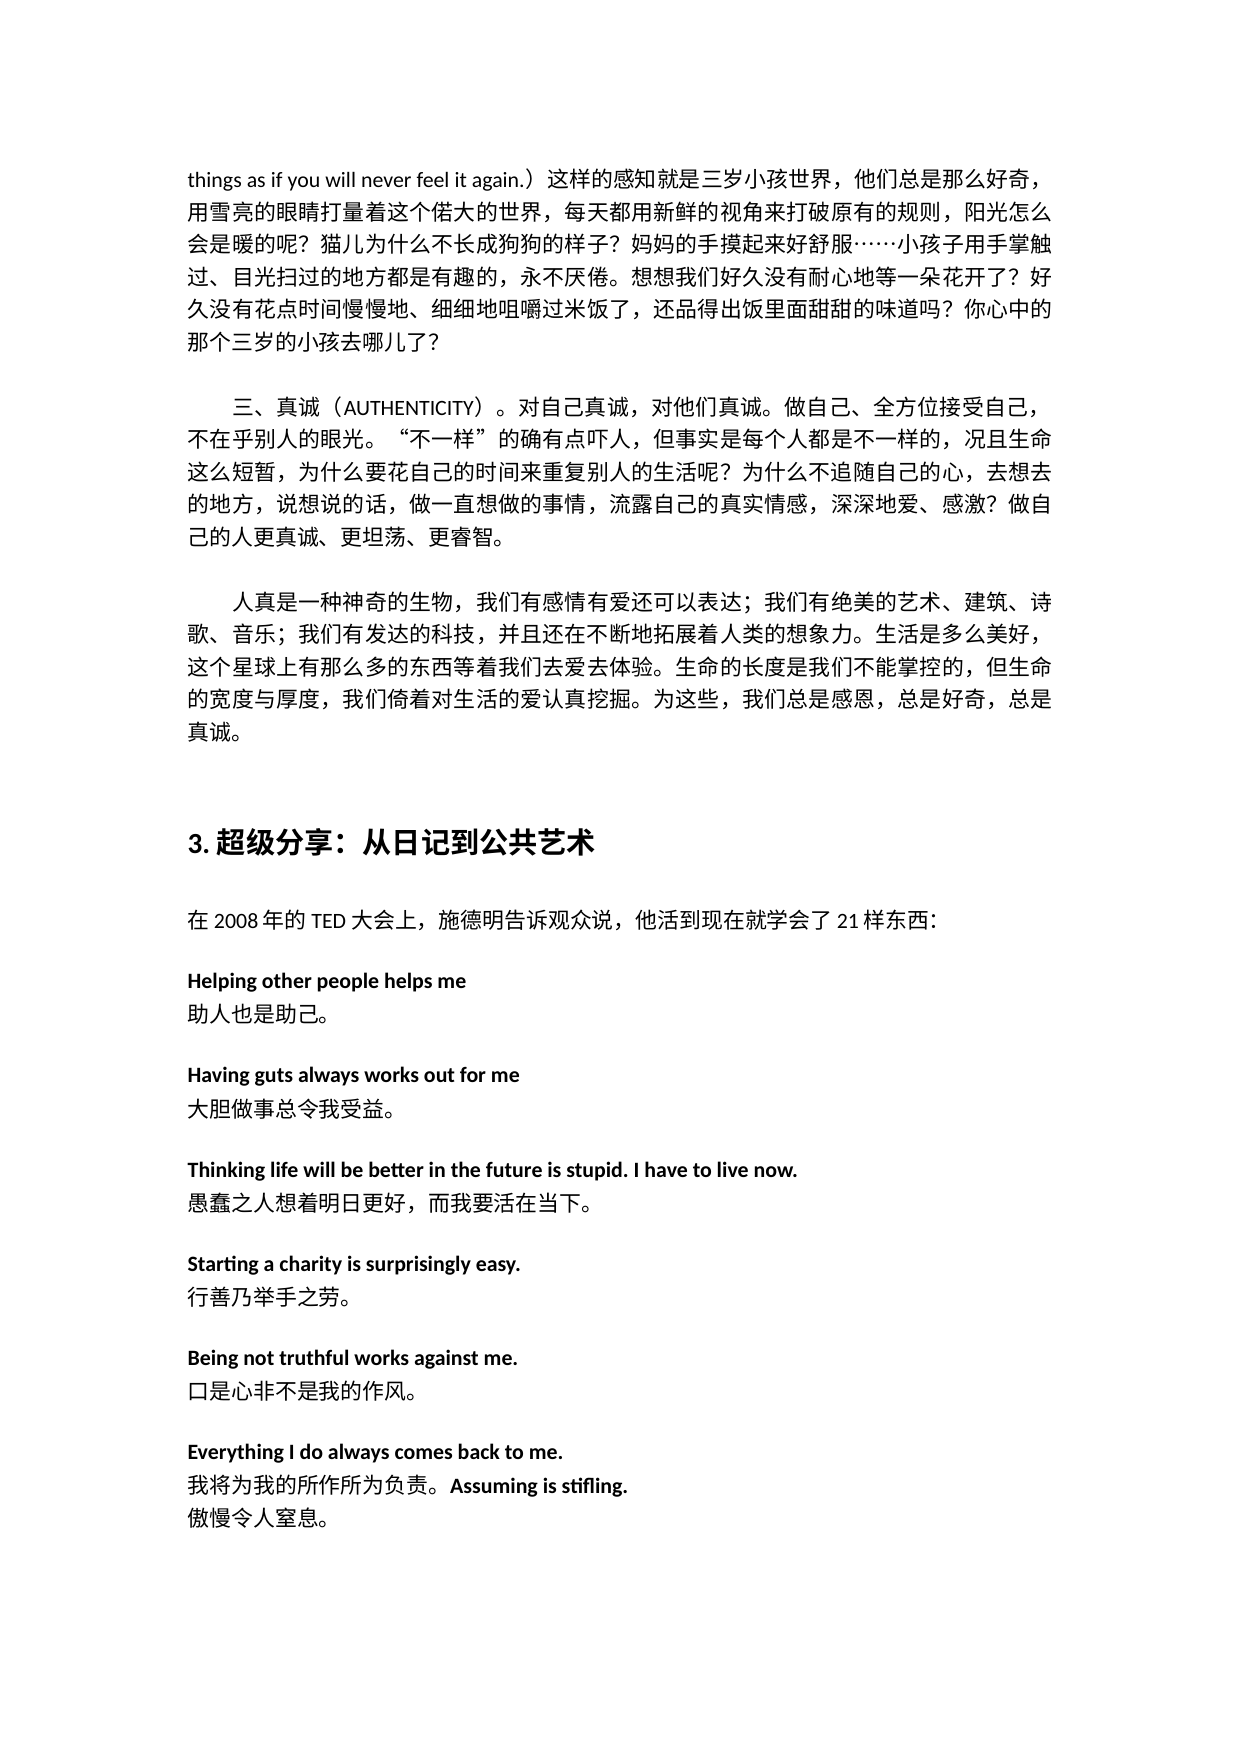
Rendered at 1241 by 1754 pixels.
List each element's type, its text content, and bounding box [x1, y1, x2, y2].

text Thinking life will be better in the future is stupid. I have to live now. 愚蠢之人想着明日更好，而我要活在当下。 [187, 1153, 1053, 1218]
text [187, 162, 1053, 747]
text Everything I do always comes back to me. 我将为我的所作所为负责。Assuming is stifling. 傲慢令人窒息。 [187, 1435, 1053, 1533]
text Helping other people helps me 助人也是助己。 [187, 964, 1053, 1029]
text 在2008年的 TED 大会上，施德明告诉观众说，他活到现在就学会了21样东西： [187, 903, 1053, 935]
text Having guts always works out for me 大胆做事总令我受益。 [187, 1059, 1053, 1124]
text Being not truthful works against me. 口是心非不是我的作风。 [187, 1341, 1053, 1406]
subtitle 3. 超级分享：从日记到公共艺术 [187, 809, 1053, 874]
text Starting a charity is surprisingly easy. 行善乃举手之劳。 [187, 1247, 1053, 1312]
